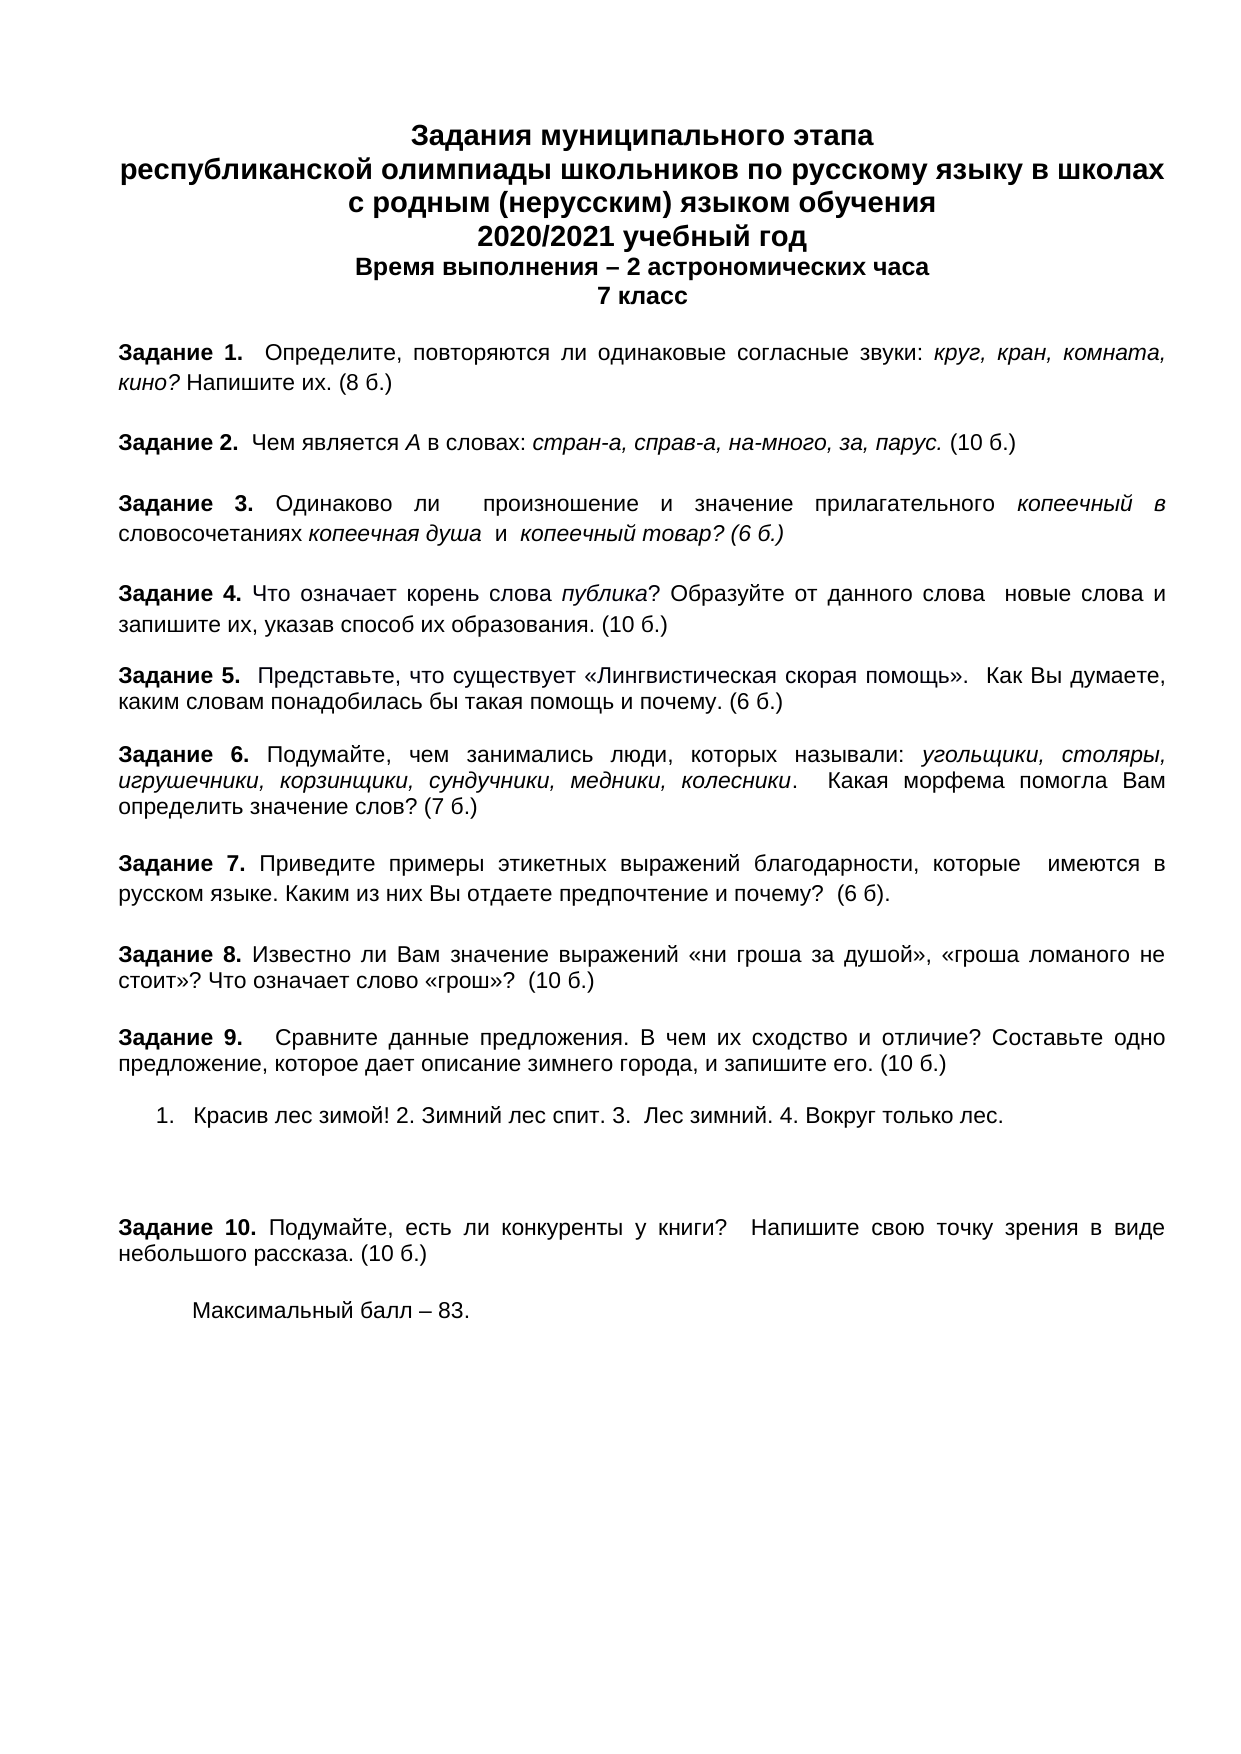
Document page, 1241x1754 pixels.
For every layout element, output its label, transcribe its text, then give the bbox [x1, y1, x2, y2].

text 2020/2021 учебный год [118, 219, 1166, 252]
list Задание 4. Что означает корень слова публика? Образуйте от данного слова новые слова и запишите их, указав способ их образования. (10 б.) [118, 580, 1166, 637]
text Задание 1. Определите, повторяются ли одинаковые согласные звуки: круг, кран, комната, кино? Напишите их. (8 б.) [118, 339, 1166, 395]
text Задания муниципального этапа [118, 118, 1166, 152]
text Задание 10. Подумайте, есть ли конкуренты у книги? Напишите свою точку зрения в виде небольшого рассказа. (10 б.) [118, 1214, 1166, 1267]
text Задание 7. Приведите примеры этикетных выражений благодарности, которые имеются в русском языке. Каким из них Вы отдаете предпочтение и почему? (6 б). [118, 850, 1166, 906]
text Задание 5. Представьте, что существует «Лингвистическая скорая помощь». Как Вы думаете, каким словам понадобилась бы такая помощь и почему. (6 б.) [118, 662, 1166, 714]
text Время выполнения – 2 астрономических часа [118, 252, 1166, 281]
text Задание 2. Чем является А в словах: стран-а, справ-а, на-много, за, парус. (10 б.) [118, 429, 1166, 456]
text республиканской олимпиады школьников по русскому языку в школах с родным (нерусским) языком обучения [118, 152, 1166, 219]
text Задание 3. Одинаково ли произношение и значение прилагательного копеечный в словосочетаниях копеечная душа и копеечный товар? (6 б.) [118, 490, 1166, 546]
text Задание 8. Известно ли Вам значение выражений «ни гроша за душой», «гроша ломаного не стоит»? Что означает слово «грош»? (10 б.) [118, 941, 1166, 993]
text 7 класс [118, 281, 1166, 310]
text Задание 6. Подумайте, чем занимались люди, которых называли: угольщики, столяры, игрушечники, корзинщики, сундучники, медники, колесники. Какая морфема помогла Вам определить значение слов? (7 б.) [118, 741, 1166, 820]
text Максимальный балл – 83. [118, 1297, 1166, 1323]
list Красив лес зимой! 2. Зимний лес спит. 3. Лес зимний. 4. Вокруг только лес. [156, 1102, 1166, 1189]
text Задание 9. Сравните данные предложения. В чем их сходство и отличие? Составьте одно предложение, которое дает описание зимнего города, и запишите его. (10 б.) [118, 1023, 1166, 1076]
